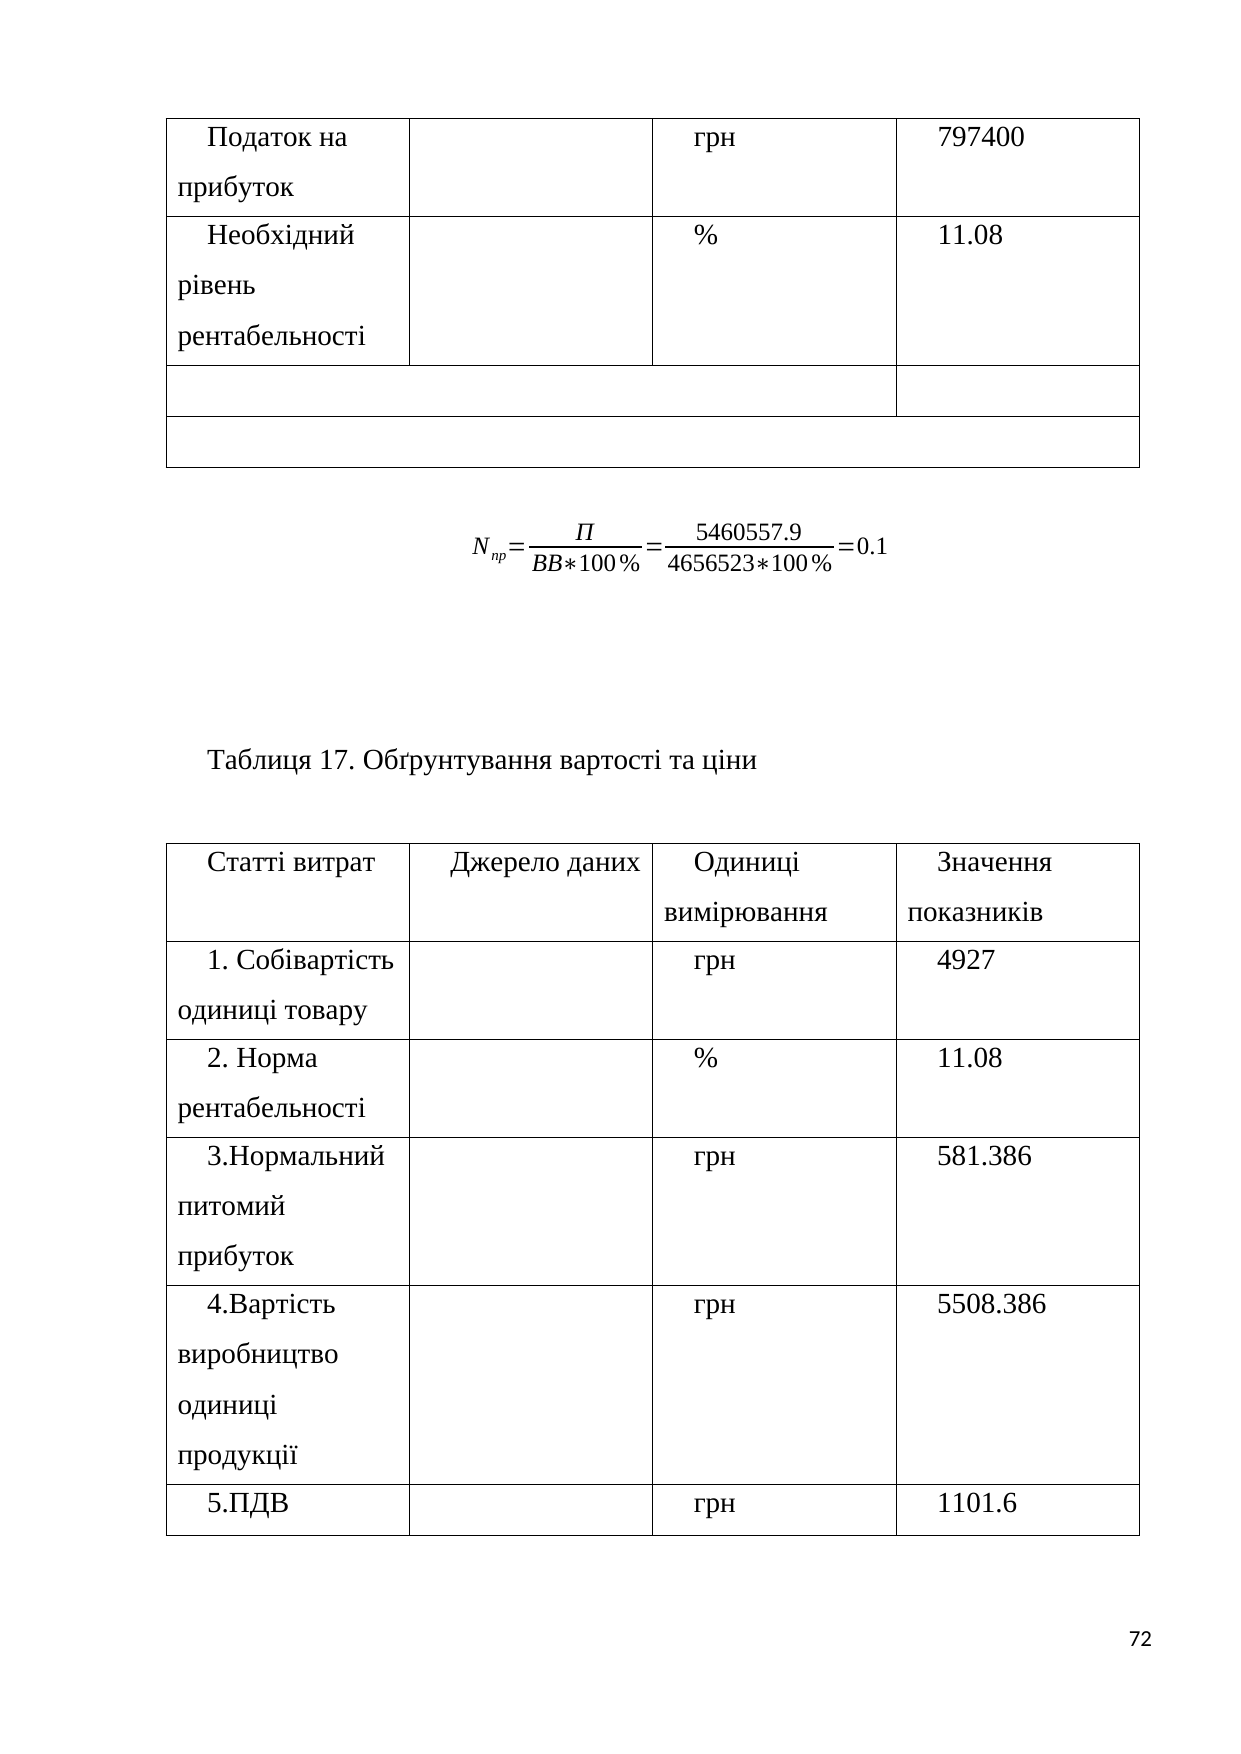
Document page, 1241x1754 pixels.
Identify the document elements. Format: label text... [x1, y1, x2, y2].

table_cell грн [653, 1286, 896, 1484]
table_header Статті витрат [167, 844, 409, 941]
table_cell % [653, 1040, 896, 1137]
table_cell 11.08 [897, 217, 1139, 364]
table_cell грн [653, 1138, 896, 1285]
table_cell 4927 [897, 942, 1139, 1039]
table_cell [410, 942, 652, 1039]
table_header Одиниці вимірювання [653, 844, 896, 941]
table_cell грн [653, 1485, 896, 1535]
table_cell [410, 119, 652, 216]
table_header Значення показників [897, 844, 1139, 941]
table_cell грн [653, 942, 896, 1039]
table_cell 5508.386 [897, 1286, 1139, 1484]
table_cell % [653, 217, 896, 364]
table_cell 11.08 [897, 1040, 1139, 1137]
table_cell [410, 217, 652, 364]
table_cell [167, 417, 1139, 467]
table_cell 581.386 [897, 1138, 1139, 1285]
table_cell 797400 [897, 119, 1139, 216]
table_cell 1. Собівартість одиниці товару [167, 942, 409, 1039]
table_cell 1101.6 [897, 1485, 1139, 1535]
text Таблиця 17. Обґрунтування вартості та ціни [177, 742, 1152, 776]
table_cell [410, 1485, 652, 1535]
table_cell Необхідний рівень рентабельності [167, 217, 409, 364]
table_cell Податок на прибуток [167, 119, 409, 216]
table_cell 3.Нормальний питомий прибуток [167, 1138, 409, 1285]
table_header Джерело даних [410, 844, 652, 941]
table_cell [410, 1040, 652, 1137]
table_cell 2. Норма рентабельності [167, 1040, 409, 1137]
table_cell [410, 1138, 652, 1285]
table_cell [167, 366, 896, 416]
table_cell 4.Вартість виробництво одиниці продукції [167, 1286, 409, 1484]
table_cell грн [653, 119, 896, 216]
table_cell 5.ПДВ [167, 1485, 409, 1535]
table_cell [897, 366, 1139, 416]
table_cell [410, 1286, 652, 1484]
